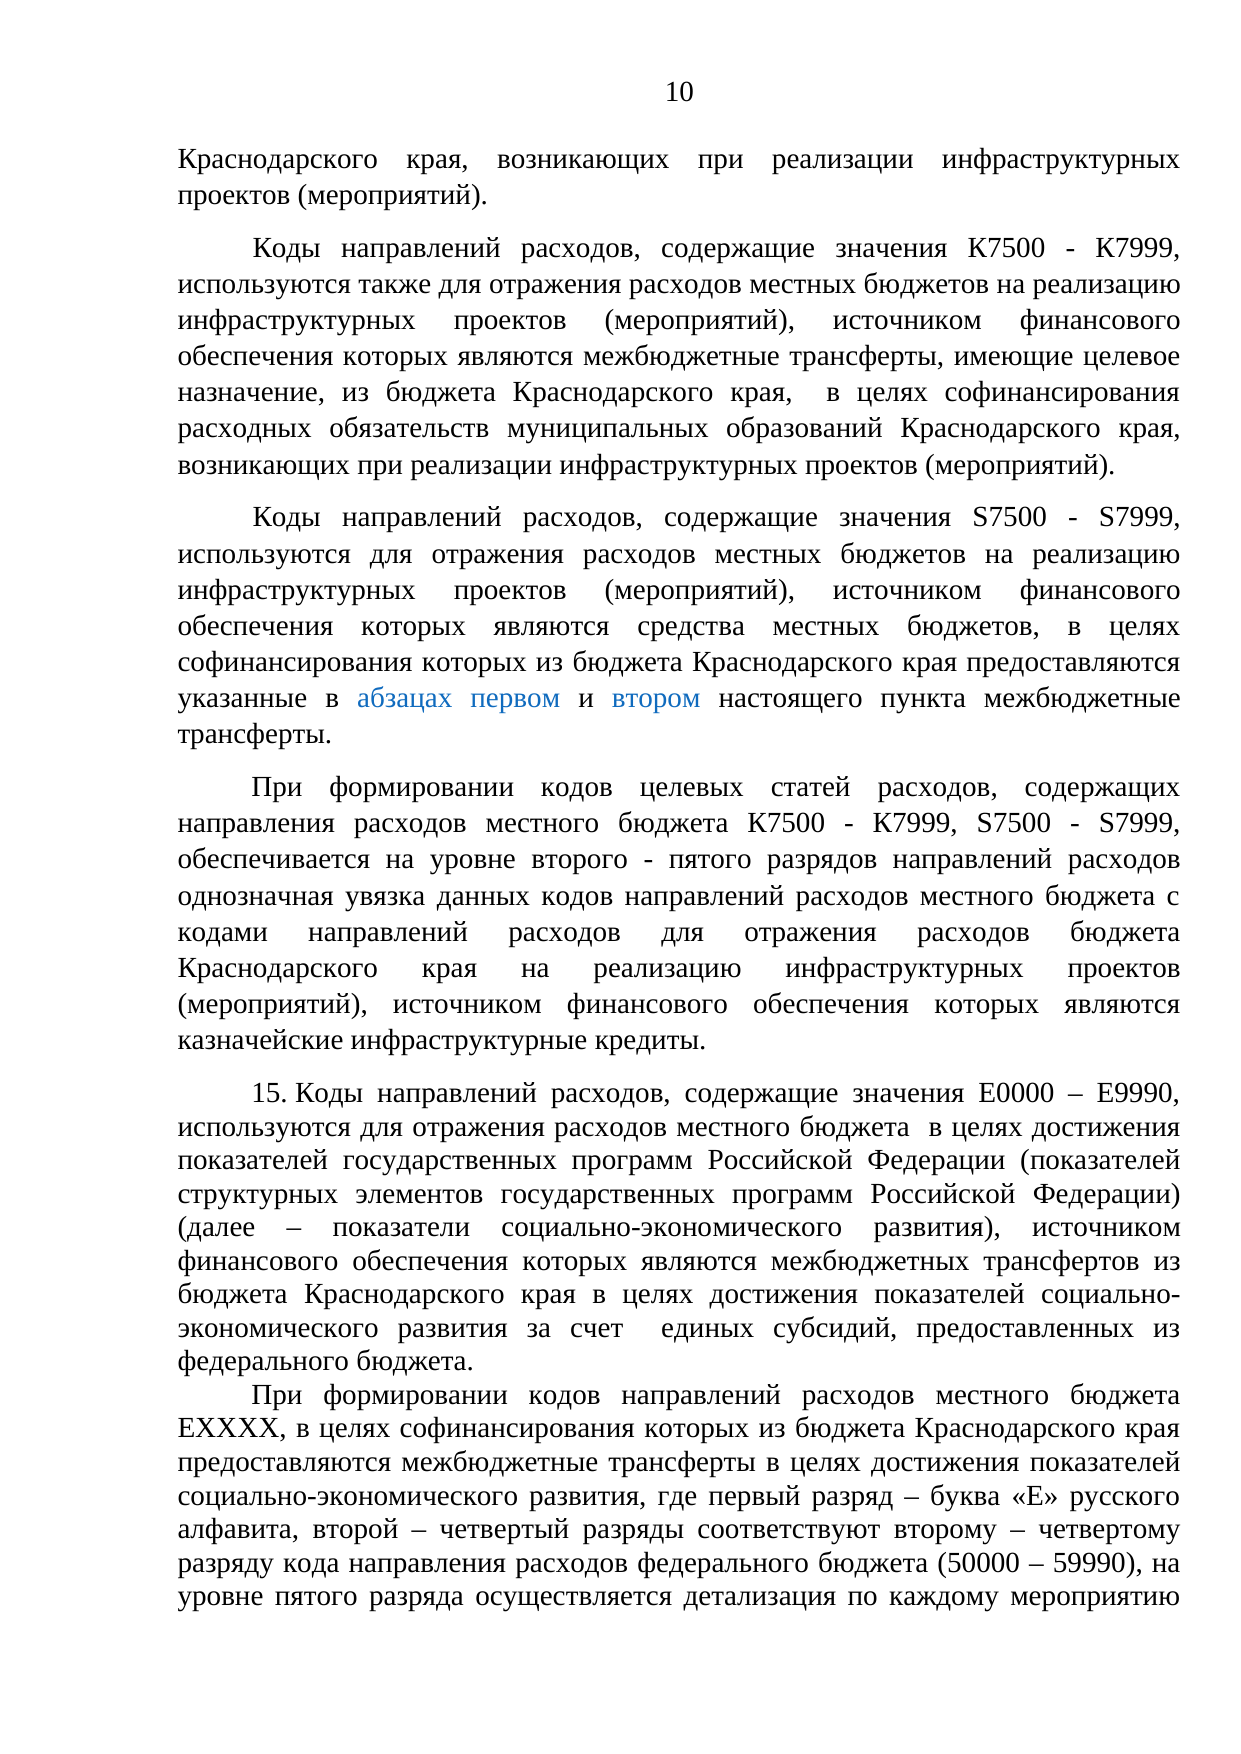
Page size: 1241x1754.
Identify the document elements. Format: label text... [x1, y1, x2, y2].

text Коды направлений расходов, содержащие значения К7500 - К7999, используются также для отражения расходов местных бюджетов на реализацию инфраструктурных проектов (мероприятий), источником финансового обеспечения которых являются межбюджетные трансферты, имеющие целевое назначение, из бюджета Краснодарского края, в целях софинансирования расходных обязательств муниципальных образований Краснодарского края, возникающих при реализации инфраструктурных проектов (мероприятий). [177, 230, 1181, 480]
text Коды направлений расходов, содержащие значения S7500 - S7999, используются для отражения расходов местных бюджетов на реализацию инфраструктурных проектов (мероприятий), источником финансового обеспечения которых являются средства местных бюджетов, в целях софинансирования которых из бюджета Краснодарского края предоставляются указанные в абзацах первом и втором настоящего пункта межбюджетные трансферты. [177, 499, 1181, 750]
text 15. Коды направлений расходов, содержащие значения Е0000 – Е9990, используются для отражения расходов местного бюджета в целях достижения показателей государственных программ Российской Федерации (показателей структурных элементов государственных программ Российской Федерации) (далее – показатели социально-экономического развития), источником финансового обеспечения которых являются межбюджетных трансфертов из бюджета Краснодарского края в целях достижения показателей социально-экономического развития за счет единых субсидий, предоставленных из федерального бюджета. [177, 1075, 1181, 1377]
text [177, 1377, 1181, 1612]
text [177, 141, 1181, 211]
text При формировании кодов целевых статей расходов, содержащих направления расходов местного бюджета К7500 - К7999, S7500 - S7999, обеспечивается на уровне второго - пятого разрядов направлений расходов однозначная увязка данных кодов направлений расходов местного бюджета с кодами направлений расходов для отражения расходов бюджета Краснодарского края на реализацию инфраструктурных проектов (мероприятий), источником финансового обеспечения которых являются казначейские инфраструктурные кредиты. [177, 769, 1181, 1056]
